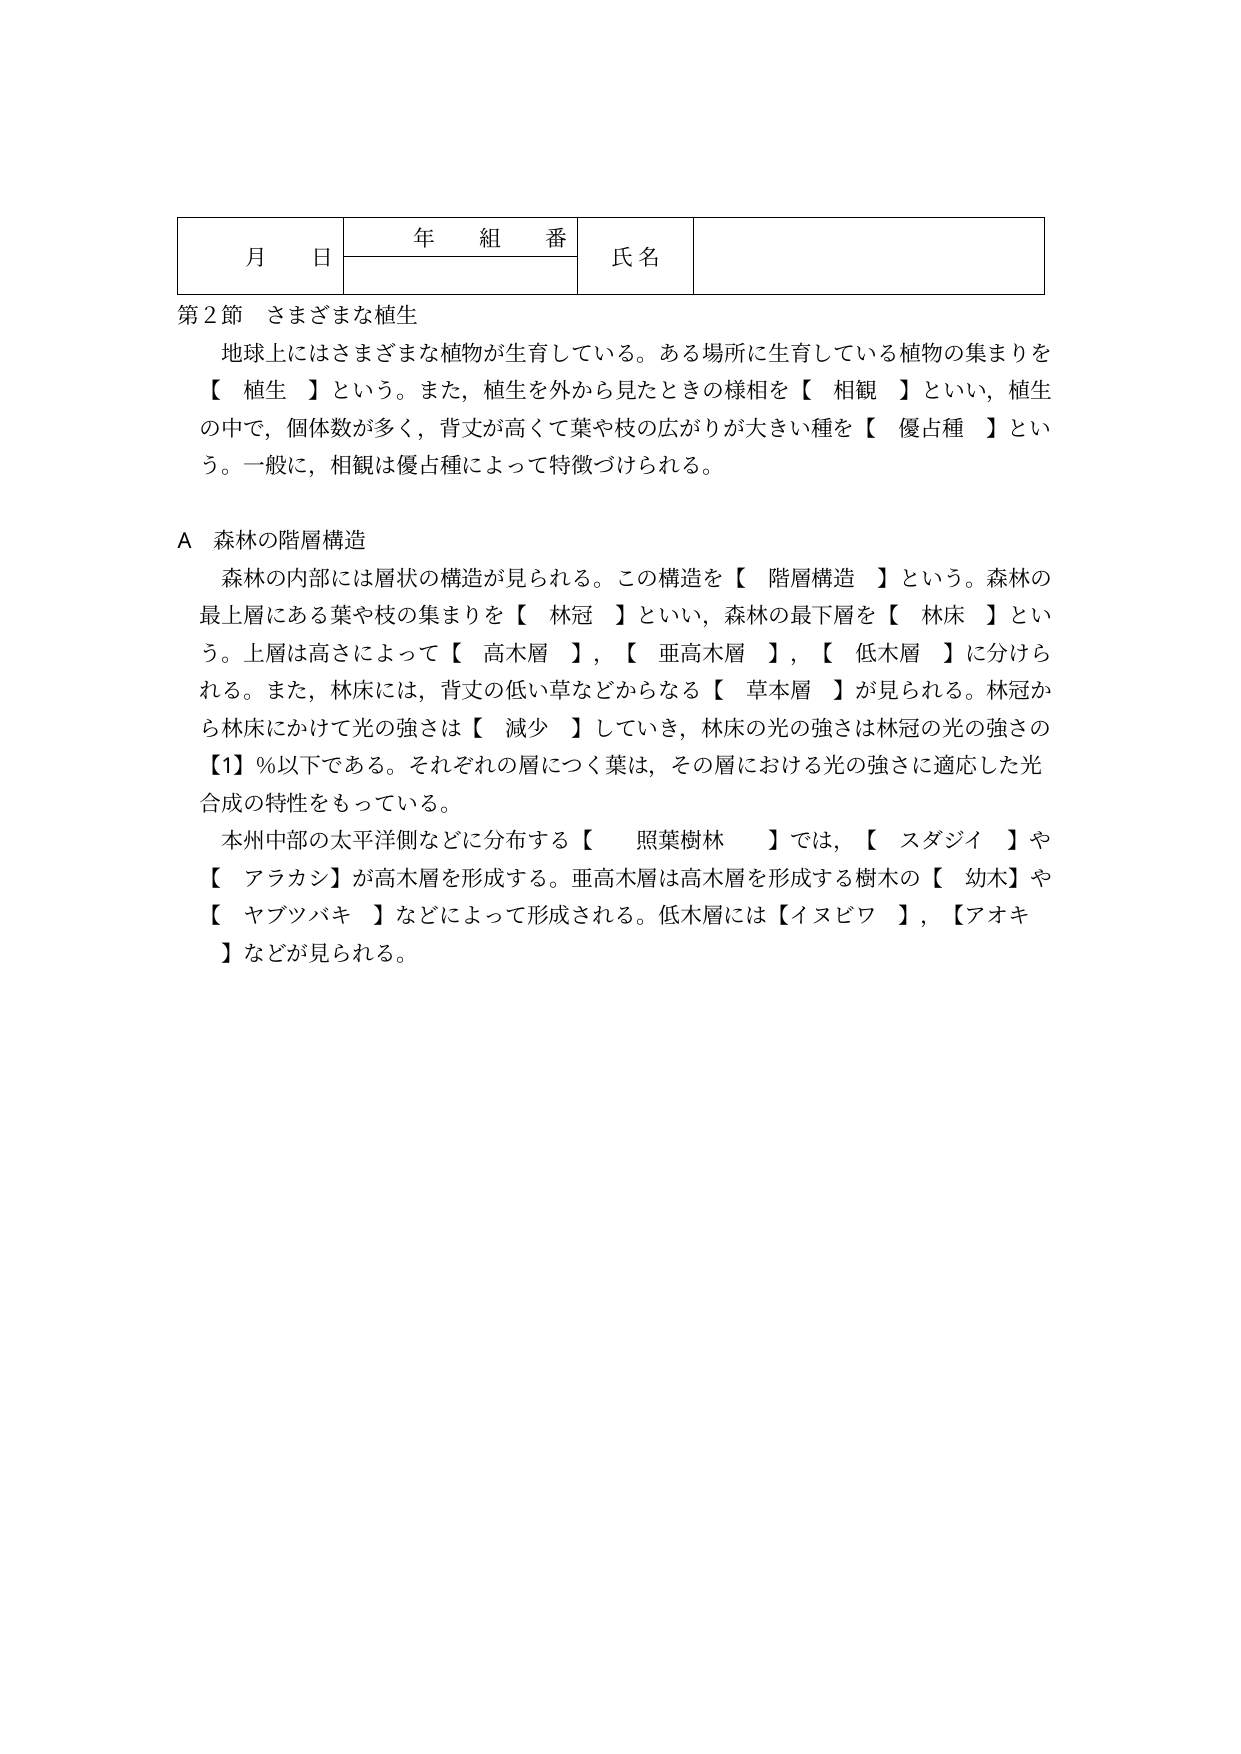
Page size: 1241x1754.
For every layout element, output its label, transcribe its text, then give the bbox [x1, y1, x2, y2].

table_header 年 組 番 [344, 218, 577, 256]
text A 森林の階層構造 [177, 520, 1063, 558]
text 本州中部の太平洋側などに分布する【 照葉樹林 】では，【 スダジイ 】や【 アラカシ】が高木層を形成する。亜高木層は高木層を形成する樹木の【 幼木】や【 ヤブツバキ 】などによって形成される。低木層には【イヌビワ 】，【アオキ 】などが見られる。 [199, 820, 1063, 970]
table_header 月 日 [178, 218, 343, 294]
table_header 氏 名 [578, 218, 693, 294]
table_header [694, 218, 1044, 294]
text 森林の内部には層状の構造が見られる。この構造を【 階層構造 】という。森林の最上層にある葉や枝の集まりを【 林冠 】といい，森林の最下層を【 林床 】という。上層は高さによって【 高木層 】，【 亜高木層 】，【 低木層 】に分けられる。また，林床には，背丈の低い草などからなる【 草本層 】が見られる。林冠から林床にかけて光の強さは【 減少 】していき，林床の光の強さは林冠の光の強さの【1】％以下である。それぞれの層につく葉は，その層における光の強さに適応した光合成の特性をもっている。 [199, 558, 1063, 820]
text 第２節 さまざまな植生 [177, 295, 1063, 333]
table_cell [344, 257, 577, 294]
text 地球上にはさまざまな植物が生育している。ある場所に生育している植物の集まりを【 植生 】という。また，植生を外から見たときの様相を【 相観 】といい，植生の中で，個体数が多く，背丈が高くて葉や枝の広がりが大きい種を【 優占種 】という。一般に，相観は優占種によって特徴づけられる。 [199, 333, 1063, 483]
